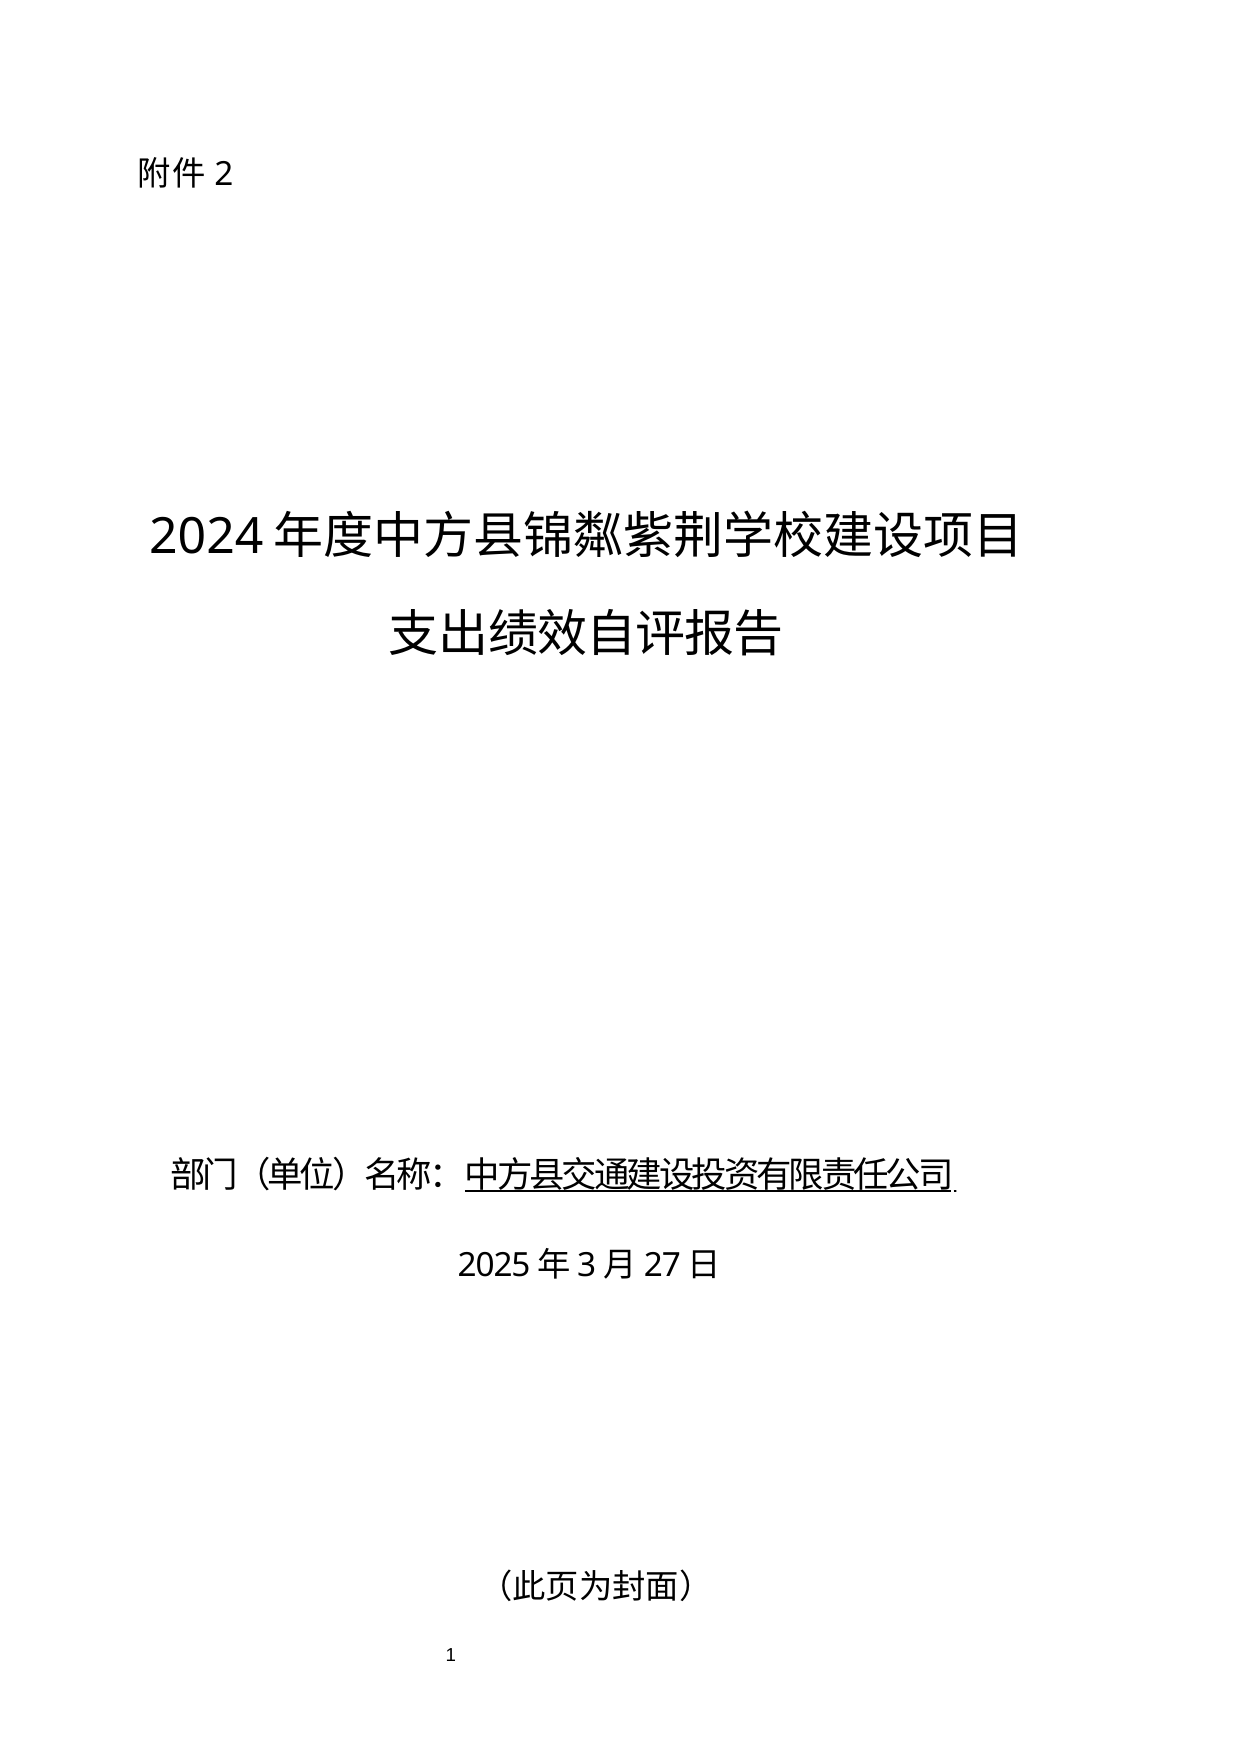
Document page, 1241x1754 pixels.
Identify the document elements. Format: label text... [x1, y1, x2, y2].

text 2025年3月27日 [356, 1237, 755, 1286]
text 附件2 [137, 149, 1054, 194]
text （此页为封面） [137, 1560, 1054, 1608]
text 2024年度中方县锦粼紫荆学校建设项目支出绩效自评报告 [137, 496, 1035, 665]
text 部门（单位）名称：中方县交通建设投资有限责任公司 [137, 1146, 989, 1197]
